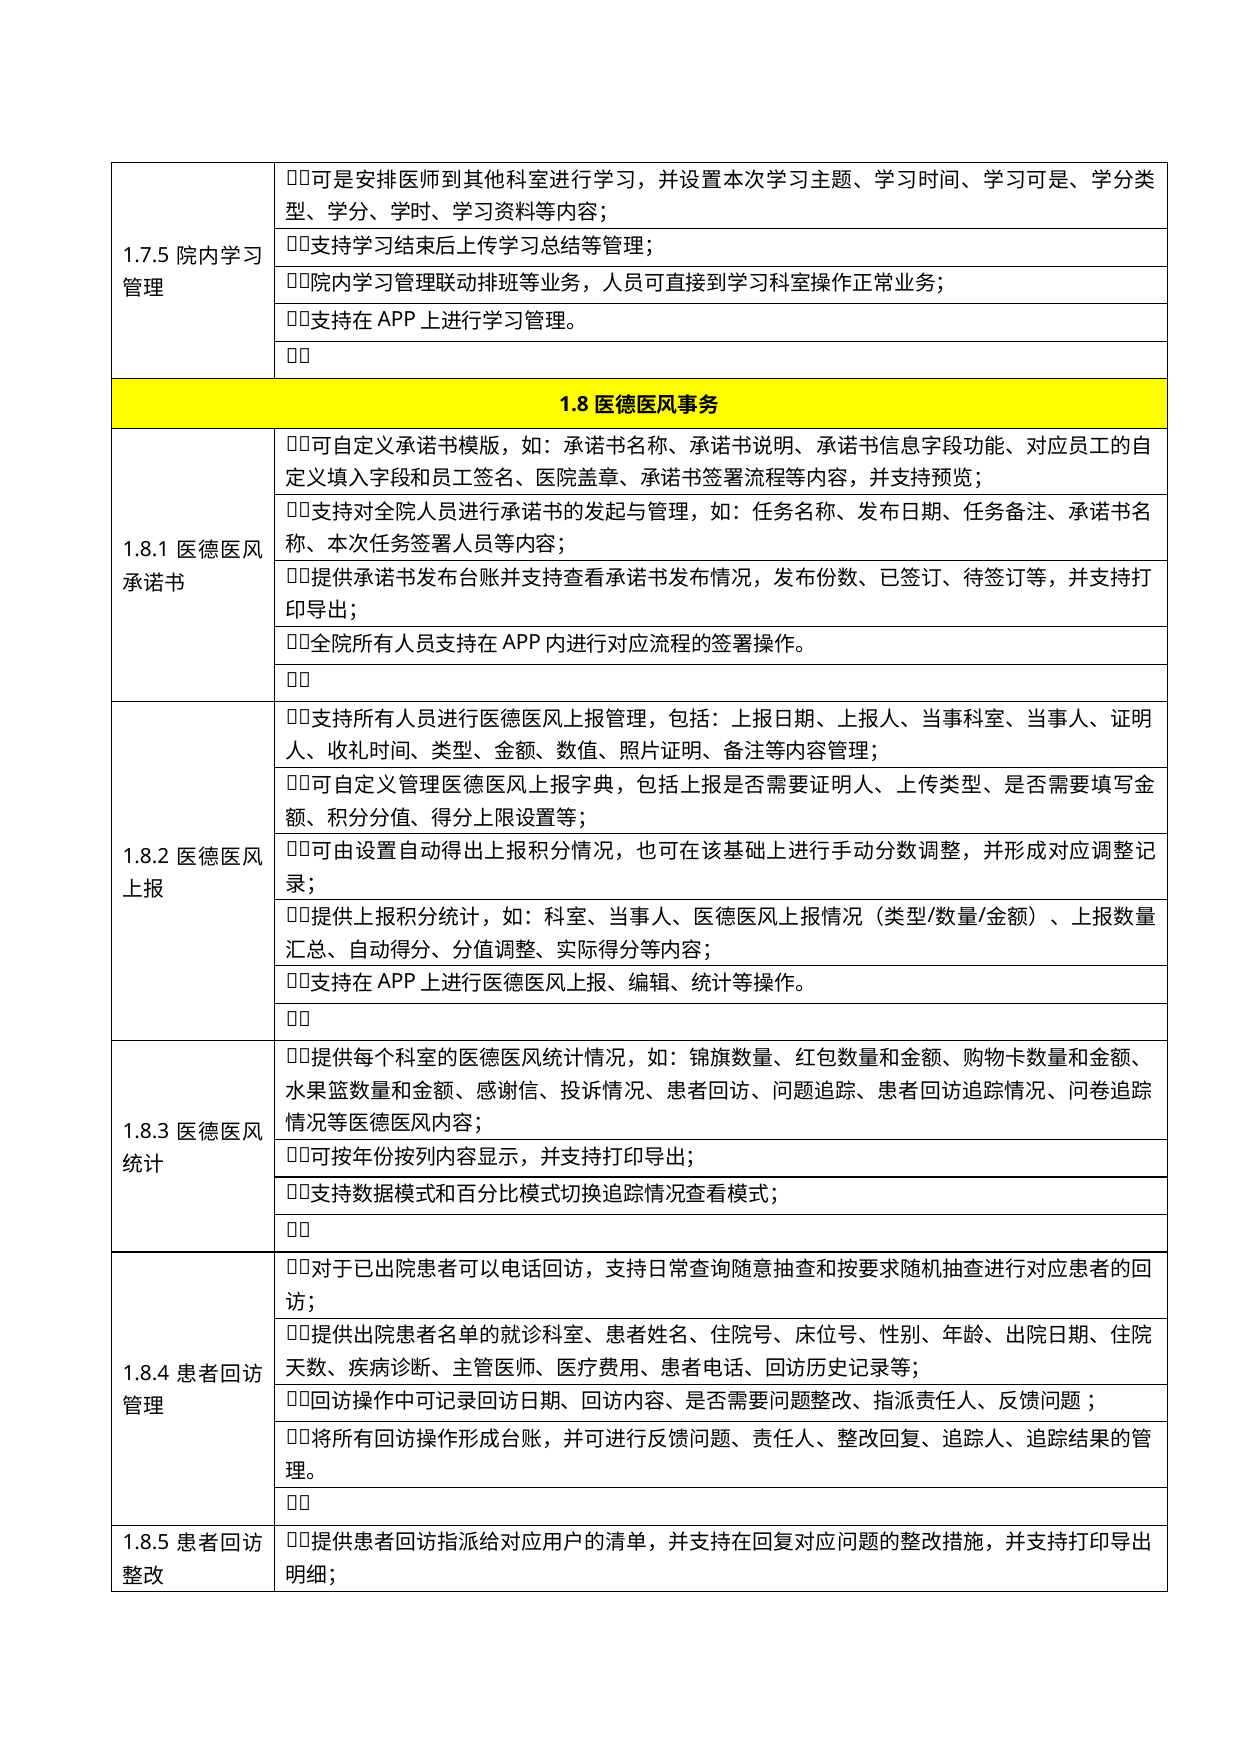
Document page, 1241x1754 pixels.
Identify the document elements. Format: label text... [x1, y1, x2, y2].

table_cell 支持在APP上进行医德医风上报、编辑、统计等操作。 [275, 966, 1167, 1003]
table_cell 可自定义承诺书模版，如：承诺书名称、承诺书说明、承诺书信息字段功能、对应员工的自定义填入字段和员工签名、医院盖章、承诺书签署流程等内容，并支持预览； [275, 429, 1167, 494]
table_cell 1.8.3 医德医风统计 [112, 1041, 274, 1251]
table_cell 1.8.4 患者回访管理 [112, 1253, 274, 1524]
table_cell  [275, 665, 1167, 701]
table_cell  [275, 1488, 1167, 1524]
table_cell 1.8.1 医德医风承诺书 [112, 429, 274, 701]
table_cell 1.8 医德医风事务 [112, 379, 1167, 428]
table_cell 可是安排医师到其他科室进行学习，并设置本次学习主题、学习时间、学习可是、学分类型、学分、学时、学习资料等内容； [275, 163, 1167, 228]
table_cell 可自定义管理医德医风上报字典，包括上报是否需要证明人、上传类型、是否需要填写金额、积分分值、得分上限设置等； [275, 768, 1167, 833]
table_cell 支持对全院人员进行承诺书的发起与管理，如：任务名称、发布日期、任务备注、承诺书名称、本次任务签署人员等内容； [275, 495, 1167, 560]
table_cell 支持数据模式和百分比模式切换追踪情况查看模式； [275, 1178, 1167, 1214]
table_cell 1.7.5 院内学习管理 [112, 163, 274, 378]
table_cell 回访操作中可记录回访日期、回访内容、是否需要问题整改、指派责任人、反馈问题 ； [275, 1385, 1167, 1421]
table_cell 全院所有人员支持在APP内进行对应流程的签署操作。 [275, 627, 1167, 664]
table_cell 提供上报积分统计，如：科室、当事人、医德医风上报情况（类型/数量/金额）、上报数量汇总、自动得分、分值调整、实际得分等内容； [275, 900, 1167, 965]
table_cell  [275, 1004, 1167, 1040]
table_cell 支持在APP上进行学习管理。 [275, 304, 1167, 341]
table_cell 可由设置自动得出上报积分情况，也可在该基础上进行手动分数调整，并形成对应调整记录； [275, 834, 1167, 899]
table_cell  [275, 1215, 1167, 1251]
table_cell 支持学习结束后上传学习总结等管理； [275, 229, 1167, 266]
table_cell 1.8.2 医德医风上报 [112, 702, 274, 1040]
table_cell 提供患者回访指派给对应用户的清单，并支持在回复对应问题的整改措施，并支持打印导出明细； [275, 1526, 1167, 1591]
table_cell 将所有回访操作形成台账，并可进行反馈问题、责任人、整改回复、追踪人、追踪结果的管理。 [275, 1422, 1167, 1487]
table_cell 提供承诺书发布台账并支持查看承诺书发布情况，发布份数、已签订、待签订等，并支持打印导出； [275, 561, 1167, 626]
table_cell 对于已出院患者可以电话回访，支持日常查询随意抽查和按要求随机抽查进行对应患者的回访； [275, 1253, 1167, 1317]
table_cell  [275, 342, 1167, 378]
table_cell 院内学习管理联动排班等业务，人员可直接到学习科室操作正常业务； [275, 267, 1167, 303]
table_cell 支持所有人员进行医德医风上报管理，包括：上报日期、上报人、当事科室、当事人、证明人、收礼时间、类型、金额、数值、照片证明、备注等内容管理； [275, 702, 1167, 767]
table_cell 可按年份按列内容显示，并支持打印导出； [275, 1140, 1167, 1176]
table_cell 1.8.5 患者回访整改 [112, 1526, 274, 1591]
table_cell 提供出院患者名单的就诊科室、患者姓名、住院号、床位号、性别、年龄、出院日期、住院天数、疾病诊断、主管医师、医疗费用、患者电话、回访历史记录等； [275, 1319, 1167, 1383]
table_cell 提供每个科室的医德医风统计情况，如：锦旗数量、红包数量和金额、购物卡数量和金额、水果篮数量和金额、感谢信、投诉情况、患者回访、问题追踪、患者回访追踪情况、问卷追踪情况等医德医风内容； [275, 1041, 1167, 1139]
